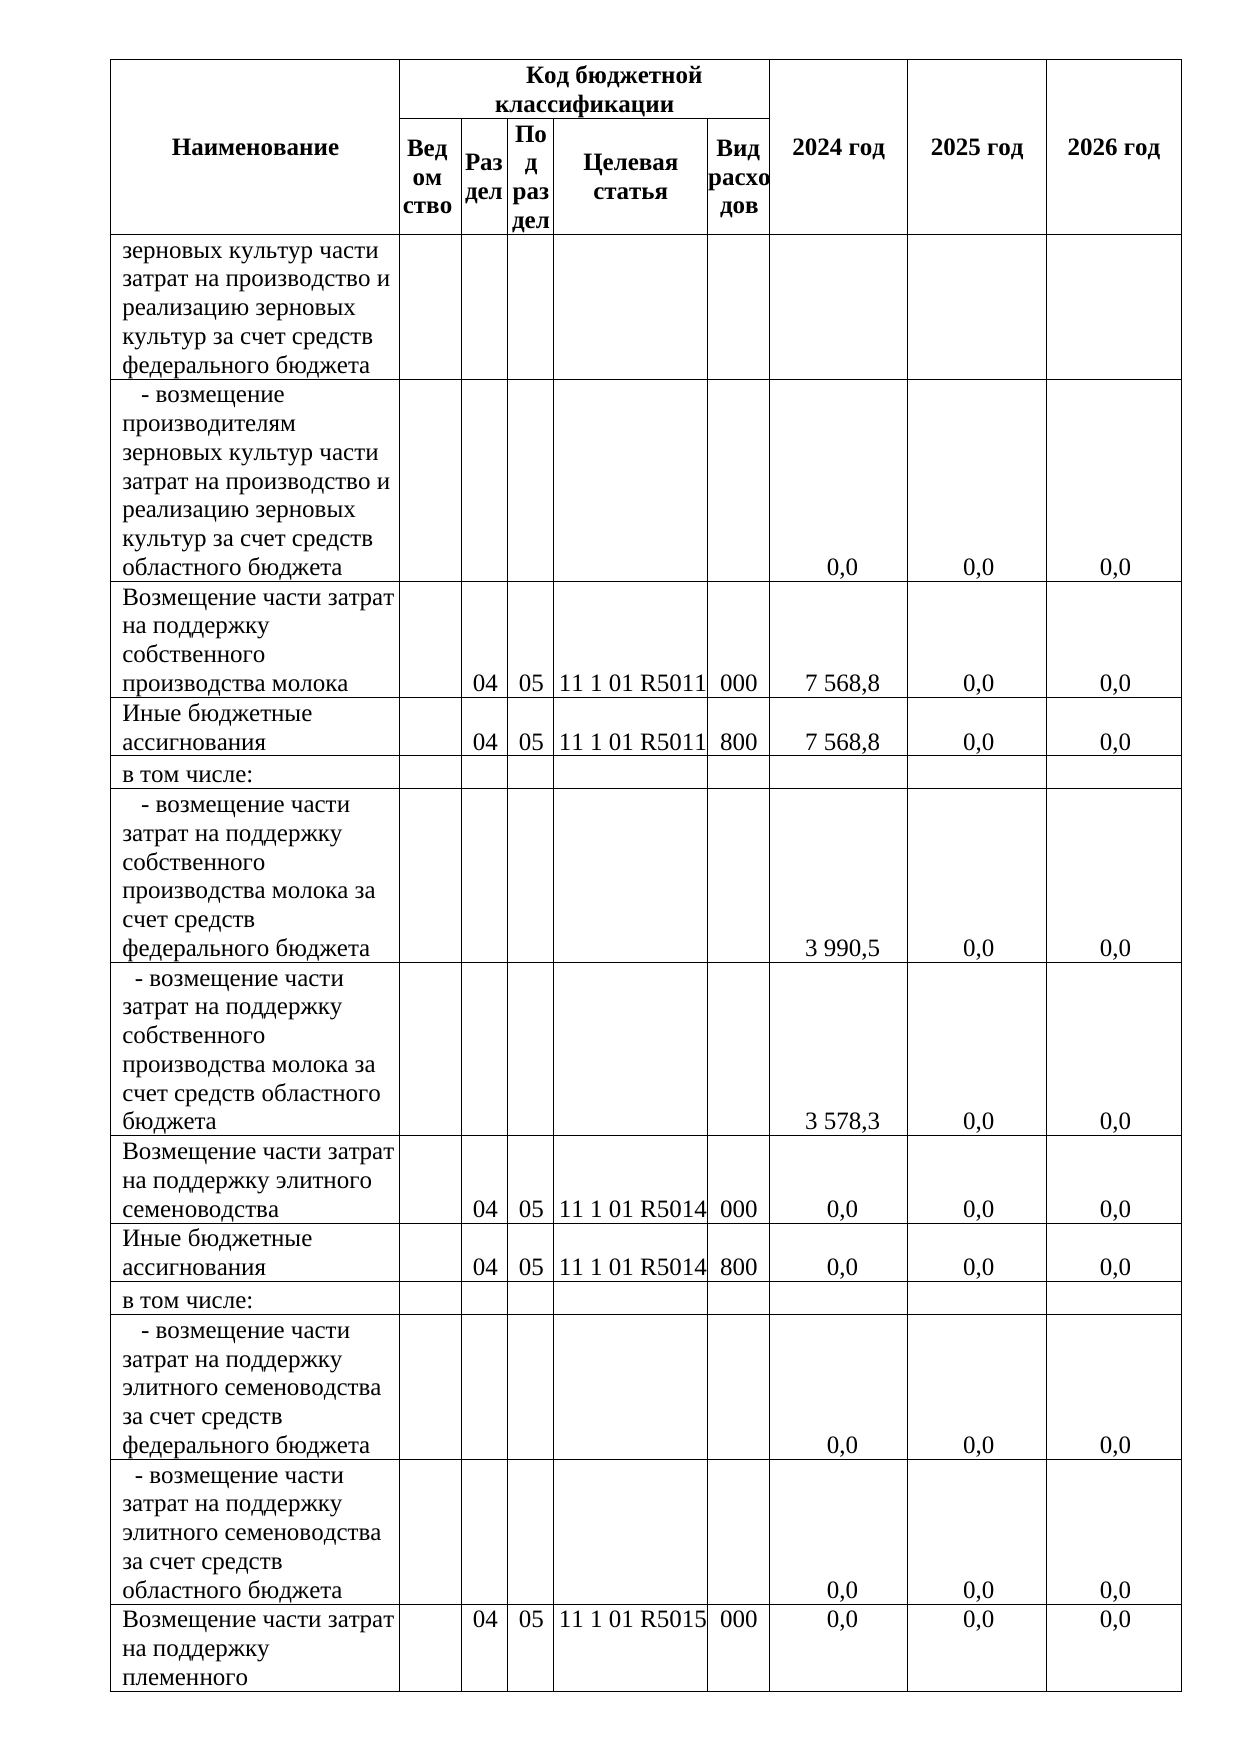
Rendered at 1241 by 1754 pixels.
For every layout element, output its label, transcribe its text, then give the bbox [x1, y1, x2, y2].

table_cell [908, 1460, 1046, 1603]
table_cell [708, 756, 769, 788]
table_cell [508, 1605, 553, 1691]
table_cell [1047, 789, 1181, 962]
table_header Код бюджетной классификации [400, 60, 769, 118]
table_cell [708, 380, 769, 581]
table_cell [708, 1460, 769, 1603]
table_cell Раз дел [462, 119, 507, 234]
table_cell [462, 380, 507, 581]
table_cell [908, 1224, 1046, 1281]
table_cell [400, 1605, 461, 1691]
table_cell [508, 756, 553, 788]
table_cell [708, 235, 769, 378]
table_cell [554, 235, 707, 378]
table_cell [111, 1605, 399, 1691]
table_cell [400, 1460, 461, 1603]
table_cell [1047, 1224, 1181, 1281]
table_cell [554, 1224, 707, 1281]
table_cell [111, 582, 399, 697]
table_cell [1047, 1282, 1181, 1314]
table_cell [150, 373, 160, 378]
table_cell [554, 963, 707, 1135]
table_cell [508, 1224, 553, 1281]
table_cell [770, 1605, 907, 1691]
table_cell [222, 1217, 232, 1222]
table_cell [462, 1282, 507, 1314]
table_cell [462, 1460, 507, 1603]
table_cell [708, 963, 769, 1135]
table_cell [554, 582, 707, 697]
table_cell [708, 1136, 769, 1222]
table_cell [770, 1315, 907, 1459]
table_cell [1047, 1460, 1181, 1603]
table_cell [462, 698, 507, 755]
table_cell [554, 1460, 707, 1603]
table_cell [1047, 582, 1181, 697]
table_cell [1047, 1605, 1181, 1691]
table_header Наименование [111, 60, 399, 234]
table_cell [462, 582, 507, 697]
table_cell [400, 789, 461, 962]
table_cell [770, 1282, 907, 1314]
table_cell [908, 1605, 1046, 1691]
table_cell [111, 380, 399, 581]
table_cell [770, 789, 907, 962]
table_cell Целевая статья [554, 119, 707, 234]
table_header 2024 год [770, 60, 907, 234]
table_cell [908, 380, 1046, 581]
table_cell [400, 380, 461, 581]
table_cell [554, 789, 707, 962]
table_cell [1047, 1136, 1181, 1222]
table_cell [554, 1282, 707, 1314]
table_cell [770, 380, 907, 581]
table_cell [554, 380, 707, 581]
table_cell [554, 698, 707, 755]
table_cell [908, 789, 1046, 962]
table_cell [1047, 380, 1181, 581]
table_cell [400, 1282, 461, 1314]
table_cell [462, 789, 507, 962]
table_header 2025 год [908, 60, 1046, 234]
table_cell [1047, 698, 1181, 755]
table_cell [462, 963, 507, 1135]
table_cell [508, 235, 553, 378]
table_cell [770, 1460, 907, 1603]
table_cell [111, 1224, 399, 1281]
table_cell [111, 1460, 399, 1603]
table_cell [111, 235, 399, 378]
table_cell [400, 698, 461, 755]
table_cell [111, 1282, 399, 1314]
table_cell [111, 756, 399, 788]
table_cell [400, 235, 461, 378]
table_header 2026 год [1047, 60, 1181, 234]
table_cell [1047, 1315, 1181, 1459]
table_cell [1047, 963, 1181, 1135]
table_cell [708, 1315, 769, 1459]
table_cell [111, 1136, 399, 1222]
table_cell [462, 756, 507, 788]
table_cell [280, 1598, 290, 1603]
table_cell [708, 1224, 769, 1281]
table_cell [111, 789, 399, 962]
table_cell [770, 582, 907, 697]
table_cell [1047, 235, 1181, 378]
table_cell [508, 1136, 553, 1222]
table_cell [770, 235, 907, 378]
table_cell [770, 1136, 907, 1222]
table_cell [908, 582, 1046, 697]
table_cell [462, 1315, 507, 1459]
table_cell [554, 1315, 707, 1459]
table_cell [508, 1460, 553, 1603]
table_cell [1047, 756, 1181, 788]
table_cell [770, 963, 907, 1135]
table_cell Ведом ство [400, 119, 461, 234]
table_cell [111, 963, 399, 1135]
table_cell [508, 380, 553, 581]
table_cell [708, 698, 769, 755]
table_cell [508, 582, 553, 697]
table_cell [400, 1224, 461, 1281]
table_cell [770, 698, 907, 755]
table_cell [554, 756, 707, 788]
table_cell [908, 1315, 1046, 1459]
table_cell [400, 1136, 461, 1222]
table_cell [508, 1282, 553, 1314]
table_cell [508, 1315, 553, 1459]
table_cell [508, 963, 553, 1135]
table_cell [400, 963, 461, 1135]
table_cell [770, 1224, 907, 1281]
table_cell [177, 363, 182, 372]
table_cell Под раз дел [508, 119, 553, 234]
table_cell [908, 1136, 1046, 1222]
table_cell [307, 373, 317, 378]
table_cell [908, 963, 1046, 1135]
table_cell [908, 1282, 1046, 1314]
table_cell Вид расходов [708, 119, 769, 234]
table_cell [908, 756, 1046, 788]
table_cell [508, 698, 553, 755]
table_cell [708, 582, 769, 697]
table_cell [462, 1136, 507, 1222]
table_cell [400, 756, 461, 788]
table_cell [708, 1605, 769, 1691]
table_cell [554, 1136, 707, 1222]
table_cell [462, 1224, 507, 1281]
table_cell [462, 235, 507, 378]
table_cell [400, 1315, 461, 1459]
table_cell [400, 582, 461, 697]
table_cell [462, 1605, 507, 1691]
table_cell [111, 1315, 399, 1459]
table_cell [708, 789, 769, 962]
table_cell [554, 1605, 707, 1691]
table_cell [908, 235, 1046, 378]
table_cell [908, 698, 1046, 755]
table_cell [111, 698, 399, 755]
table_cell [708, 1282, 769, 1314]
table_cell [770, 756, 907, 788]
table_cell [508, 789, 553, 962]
